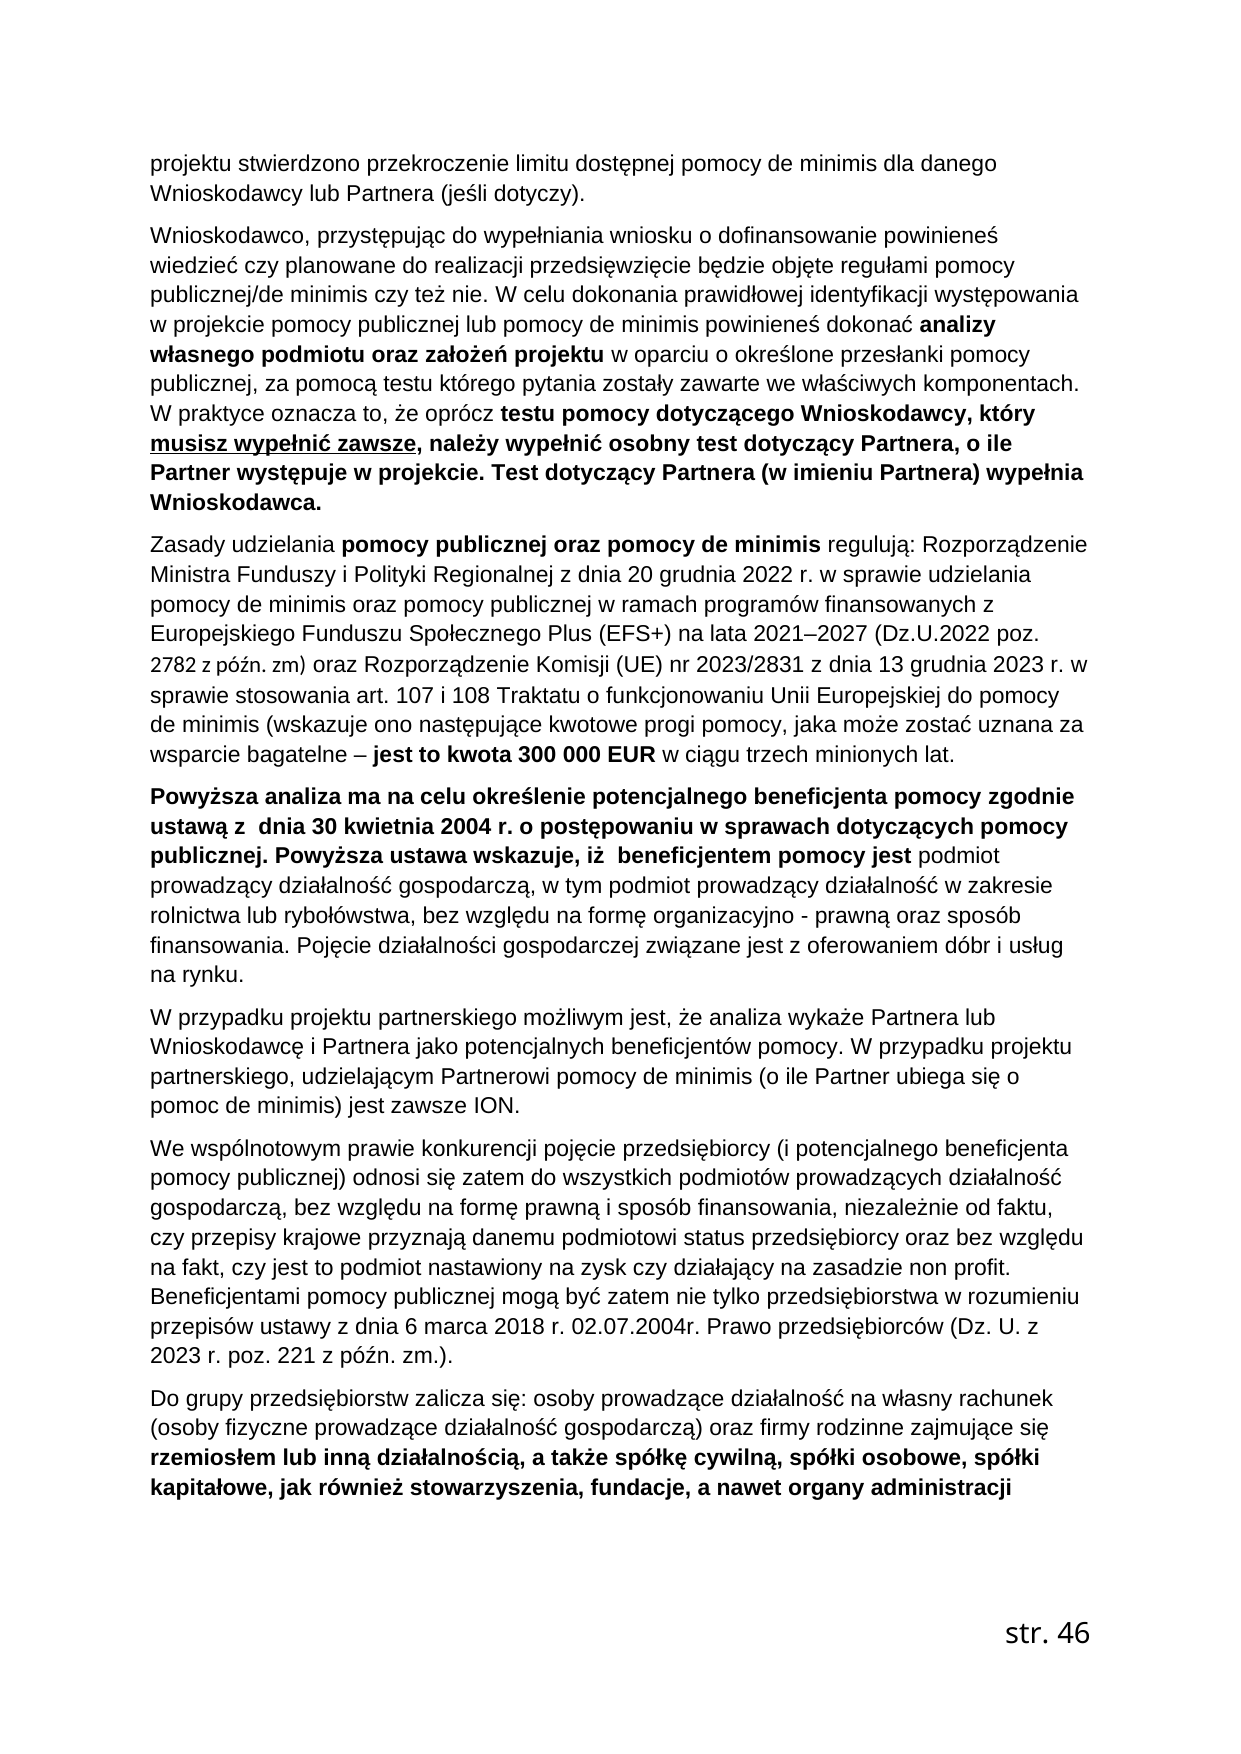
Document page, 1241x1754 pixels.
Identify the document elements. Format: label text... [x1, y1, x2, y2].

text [150, 150, 1090, 206]
text Zasady udzielania pomocy publicznej oraz pomocy de minimis regulują: Rozporządzenie Ministra Funduszy i Polityki Regionalnej z dnia 20 grudnia 2022 r. w sprawie udzielania pomocy de minimis oraz pomocy publicznej w ramach programów finansowanych z Europejskiego Funduszu Społecznego Plus (EFS+) na lata 2021–2027 (Dz.U.2022 poz. 2782 z późn. zm) oraz Rozporządzenie Komisji (UE) nr 2023/2831 z dnia 13 grudnia 2023 r. w sprawie stosowania art. 107 i 108 Traktatu o funkcjonowaniu Unii Europejskiej do pomocy de minimis (wskazuje ono następujące kwotowe progi pomocy, jaka może zostać uznana za wsparcie bagatelne – jest to kwota 300 000 EUR w ciągu trzech minionych lat. [150, 531, 1090, 767]
text We wspólnotowym prawie konkurencji pojęcie przedsiębiorcy (i potencjalnego beneficjenta pomocy publicznej) odnosi się zatem do wszystkich podmiotów prowadzących działalność gospodarczą, bez względu na formę prawną i sposób finansowania, niezależnie od faktu, czy przepisy krajowe przyznają danemu podmiotowi status przedsiębiorcy oraz bez względu na fakt, czy jest to podmiot nastawiony na zysk czy działający na zasadzie non profit. Beneficjentami pomocy publicznej mogą być zatem nie tylko przedsiębiorstwa w rozumieniu przepisów ustawy z dnia 6 marca 2018 r. 02.07.2004r. Prawo przedsiębiorców (Dz. U. z 2023 r. poz. 221 z późn. zm.). [150, 1135, 1090, 1369]
text Powyższa analiza ma na celu określenie potencjalnego beneficjenta pomocy zgodnie ustawą z dnia 30 kwietnia 2004 r. o postępowaniu w sprawach dotyczących pomocy publicznej. Powyższa ustawa wskazuje, iż beneficjentem pomocy jest podmiot prowadzący działalność gospodarczą, w tym podmiot prowadzący działalność w zakresie rolnictwa lub rybołówstwa, bez względu na formę organizacyjno - prawną oraz sposób finansowania. Pojęcie działalności gospodarczej związane jest z oferowaniem dóbr i usług na rynku. [150, 783, 1090, 988]
text W przypadku projektu partnerskiego możliwym jest, że analiza wykaże Partnera lub Wnioskodawcę i Partnera jako potencjalnych beneficjentów pomocy. W przypadku projektu partnerskiego, udzielającym Partnerowi pomocy de minimis (o ile Partner ubiega się o pomoc de minimis) jest zawsze ION. [150, 1003, 1090, 1119]
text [150, 1385, 1090, 1500]
text Wnioskodawco, przystępując do wypełniania wniosku o dofinansowanie powinieneś wiedzieć czy planowane do realizacji przedsięwzięcie będzie objęte regułami pomocy publicznej/de minimis czy też nie. W celu dokonania prawidłowej identyfikacji występowania w projekcie pomocy publicznej lub pomocy de minimis powinieneś dokonać analizy własnego podmiotu oraz założeń projektu w oparciu o określone przesłanki pomocy publicznej, za pomocą testu którego pytania zostały zawarte we właściwych komponentach. W praktyce oznacza to, że oprócz testu pomocy dotyczącego Wnioskodawcy, który musisz wypełnić zawsze, należy wypełnić osobny test dotyczący Partnera, o ile Partner występuje w projekcie. Test dotyczący Partnera (w imieniu Partnera) wypełnia Wnioskodawca. [150, 222, 1090, 515]
